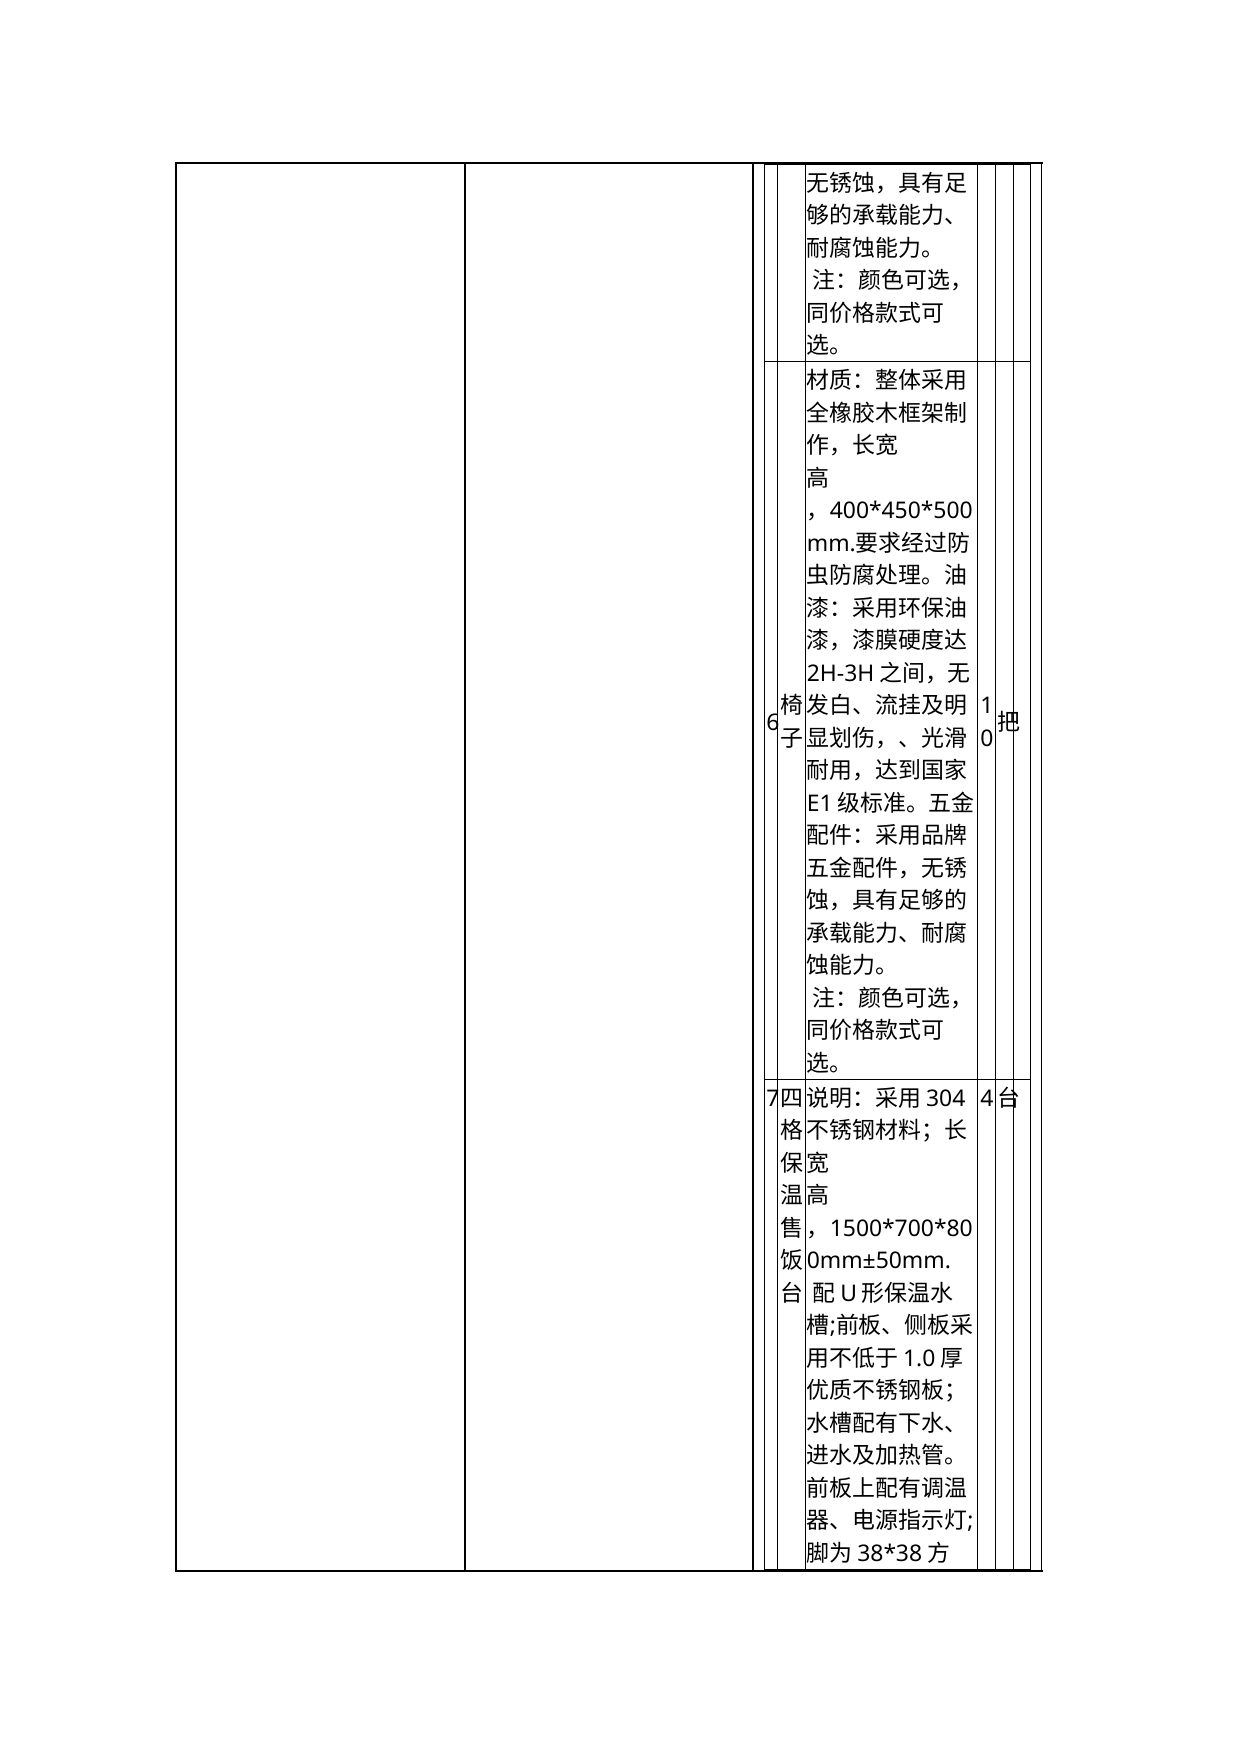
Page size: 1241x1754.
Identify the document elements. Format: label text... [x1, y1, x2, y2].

table_cell [1014, 165, 1030, 361]
table_cell [996, 165, 1013, 361]
table_cell [978, 165, 995, 361]
table_cell [996, 362, 1013, 1079]
table_cell [806, 165, 977, 361]
table_cell [996, 1080, 1013, 1569]
table_cell [778, 362, 805, 1079]
table_cell [1014, 362, 1030, 1079]
table_cell [765, 362, 777, 1079]
table_cell [806, 362, 977, 1079]
table_cell [778, 1080, 805, 1569]
table_cell [806, 1080, 977, 1569]
table_cell [754, 164, 764, 1570]
table_cell [978, 362, 995, 1079]
table_cell [765, 165, 777, 361]
table_cell 1 [177, 164, 464, 1570]
table_cell [778, 165, 805, 361]
table_cell [978, 1080, 995, 1569]
table_cell [1014, 1080, 1030, 1569]
table_cell [1031, 164, 1041, 1570]
table_cell [765, 1080, 777, 1569]
table_cell [466, 164, 752, 1570]
